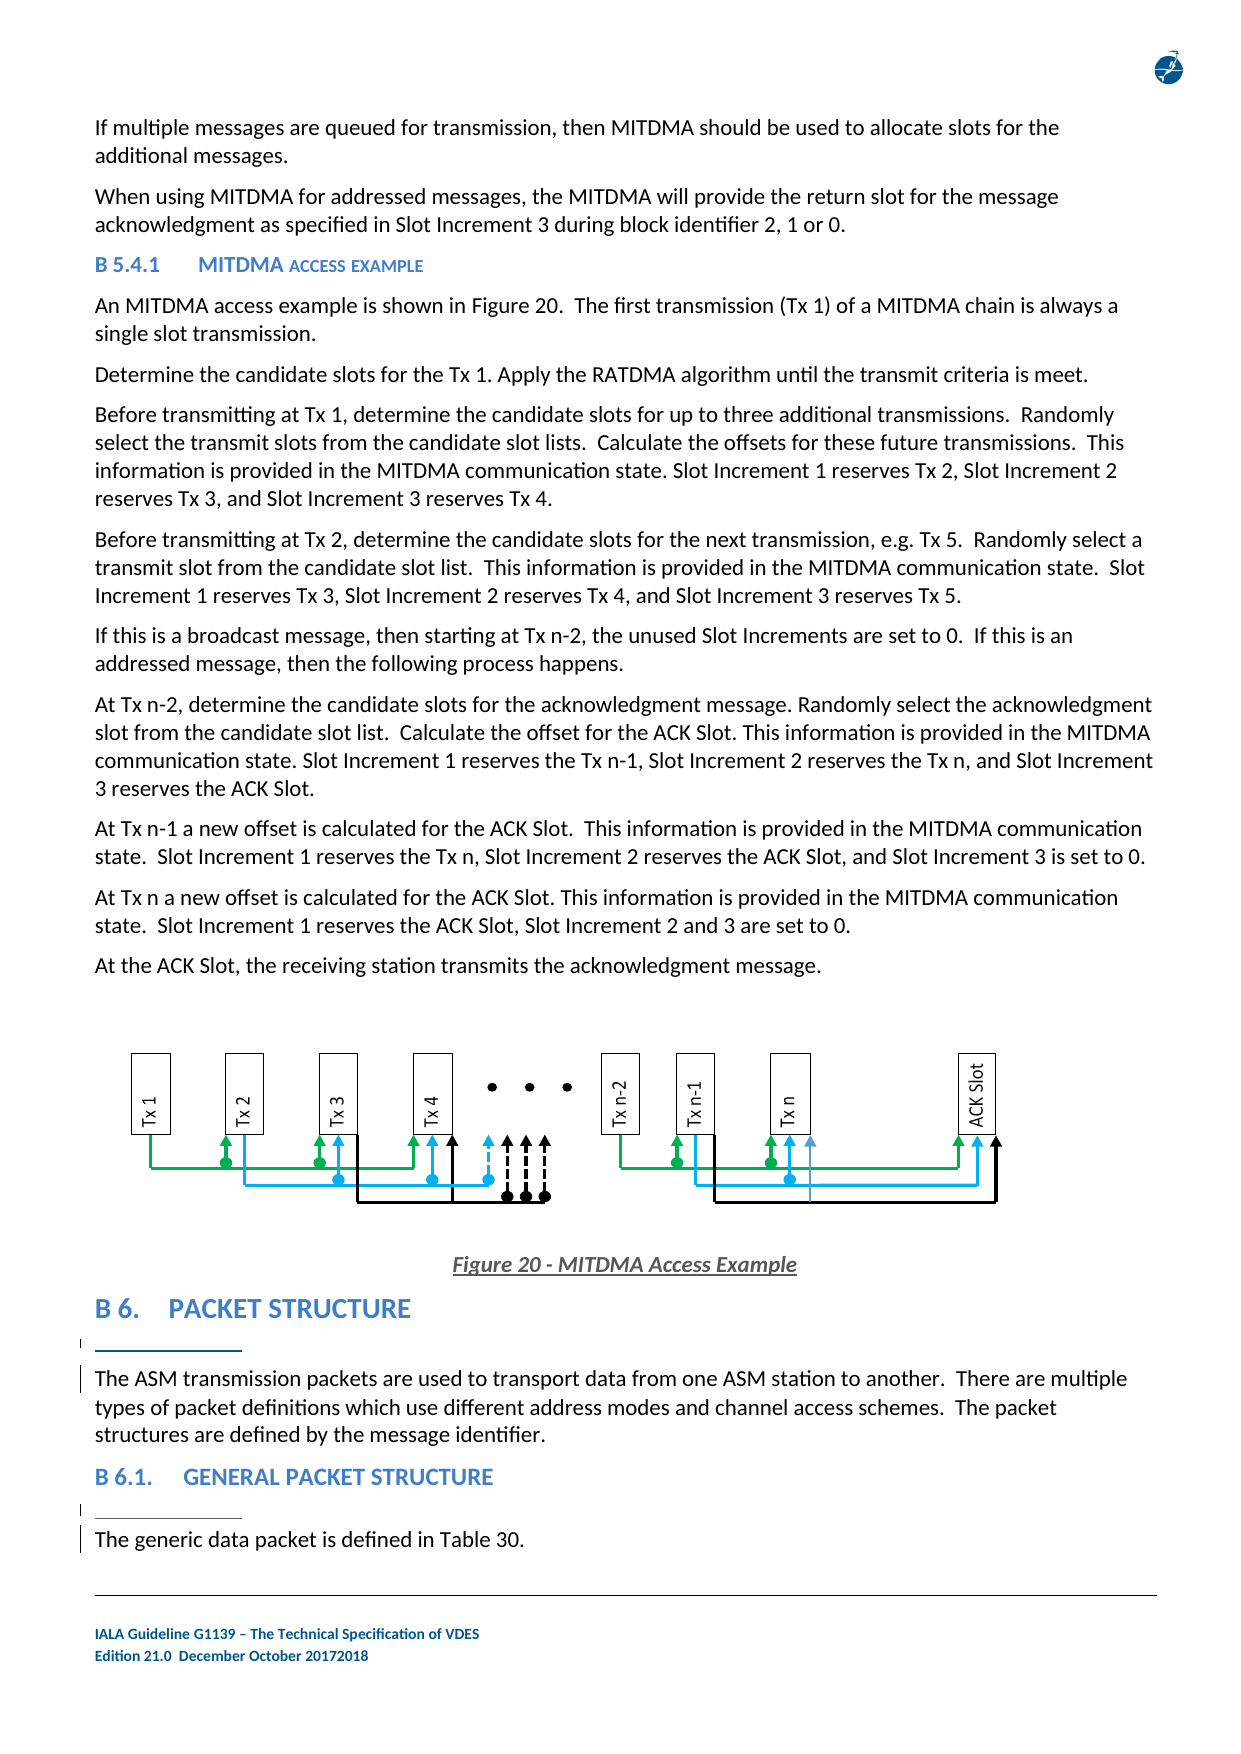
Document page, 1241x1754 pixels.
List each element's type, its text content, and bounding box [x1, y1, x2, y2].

text Figure 20 - MITDMA Access Example [94, 1250, 1157, 1278]
text At Tx n-2, determine the candidate slots for the acknowledgment message. Randomly select the acknowledgment slot from the candidate slot list. Calculate the offset for the ACK Slot. This information is provided in the MITDMA communication state. Slot Increment 1 reserves the Tx n-1, Slot Increment 2 reserves the Tx n, and Slot Increment 3 reserves the ACK Slot. [94, 690, 1157, 802]
text Packet structure [94, 1290, 1157, 1326]
text An MITDMA access example is shown in Figure 20. The first transmission (Tx 1) of a MITDMA chain is always a single slot transmission. [94, 291, 1157, 347]
list B 5.4.1 MITDMA access example [94, 251, 1157, 279]
text When using MITDMA for addressed messages, the MITDMA will provide the return slot for the message acknowledgment as specified in Slot Increment 3 during block identifier 2, 1 or 0. [94, 182, 1157, 238]
text The generic data packet is defined in Table 30. [94, 1525, 1157, 1553]
text At Tx n-1 a new offset is calculated for the ACK Slot. This information is provided in the MITDMA communication state. Slot Increment 1 reserves the Tx n, Slot Increment 2 reserves the ACK Slot, and Slot Increment 3 is set to 0. [94, 814, 1157, 871]
text At Tx n a new offset is calculated for the ACK Slot. This information is provided in the MITDMA communication state. Slot Increment 1 reserves the ACK Slot, Slot Increment 2 and 3 are set to 0. [94, 883, 1157, 939]
text If multiple messages are queued for transmission, then MITDMA should be used to allocate slots for the additional messages. [94, 113, 1157, 169]
text Determine the candidate slots for the Tx 1. Apply the RATDMA algorithm until the transmit criteria is meet. [94, 360, 1157, 388]
picture [1123, 0, 1241, 119]
text General packet structure [94, 1461, 1157, 1492]
text Before transmitting at Tx 2, determine the candidate slots for the next transmission, e.g. Tx 5. Randomly select a transmit slot from the candidate slot list. This information is provided in the MITDMA communication state. Slot Increment 1 reserves Tx 3, Slot Increment 2 reserves Tx 4, and Slot Increment 3 reserves Tx 5. [94, 525, 1157, 609]
text Before transmitting at Tx 1, determine the candidate slots for up to three additional transmissions. Randomly select the transmit slots from the candidate slot lists. Calculate the offsets for these future transmissions. This information is provided in the MITDMA communication state. Slot Increment 1 reserves Tx 2, Slot Increment 2 reserves Tx 3, and Slot Increment 3 reserves Tx 4. [94, 400, 1157, 512]
text The ASM transmission packets are used to transport data from one ASM station to another. There are multiple types of packet definitions which use different address modes and channel access schemes. The packet structures are defined by the message identifier. [94, 1364, 1157, 1449]
text If this is a broadcast message, then starting at Tx n-2, the unused Slot Increments are set to 0. If this is an addressed message, then the following process happens. [94, 621, 1157, 677]
text At the ACK Slot, the receiving station transmits the acknowledgment message. [94, 952, 1157, 979]
